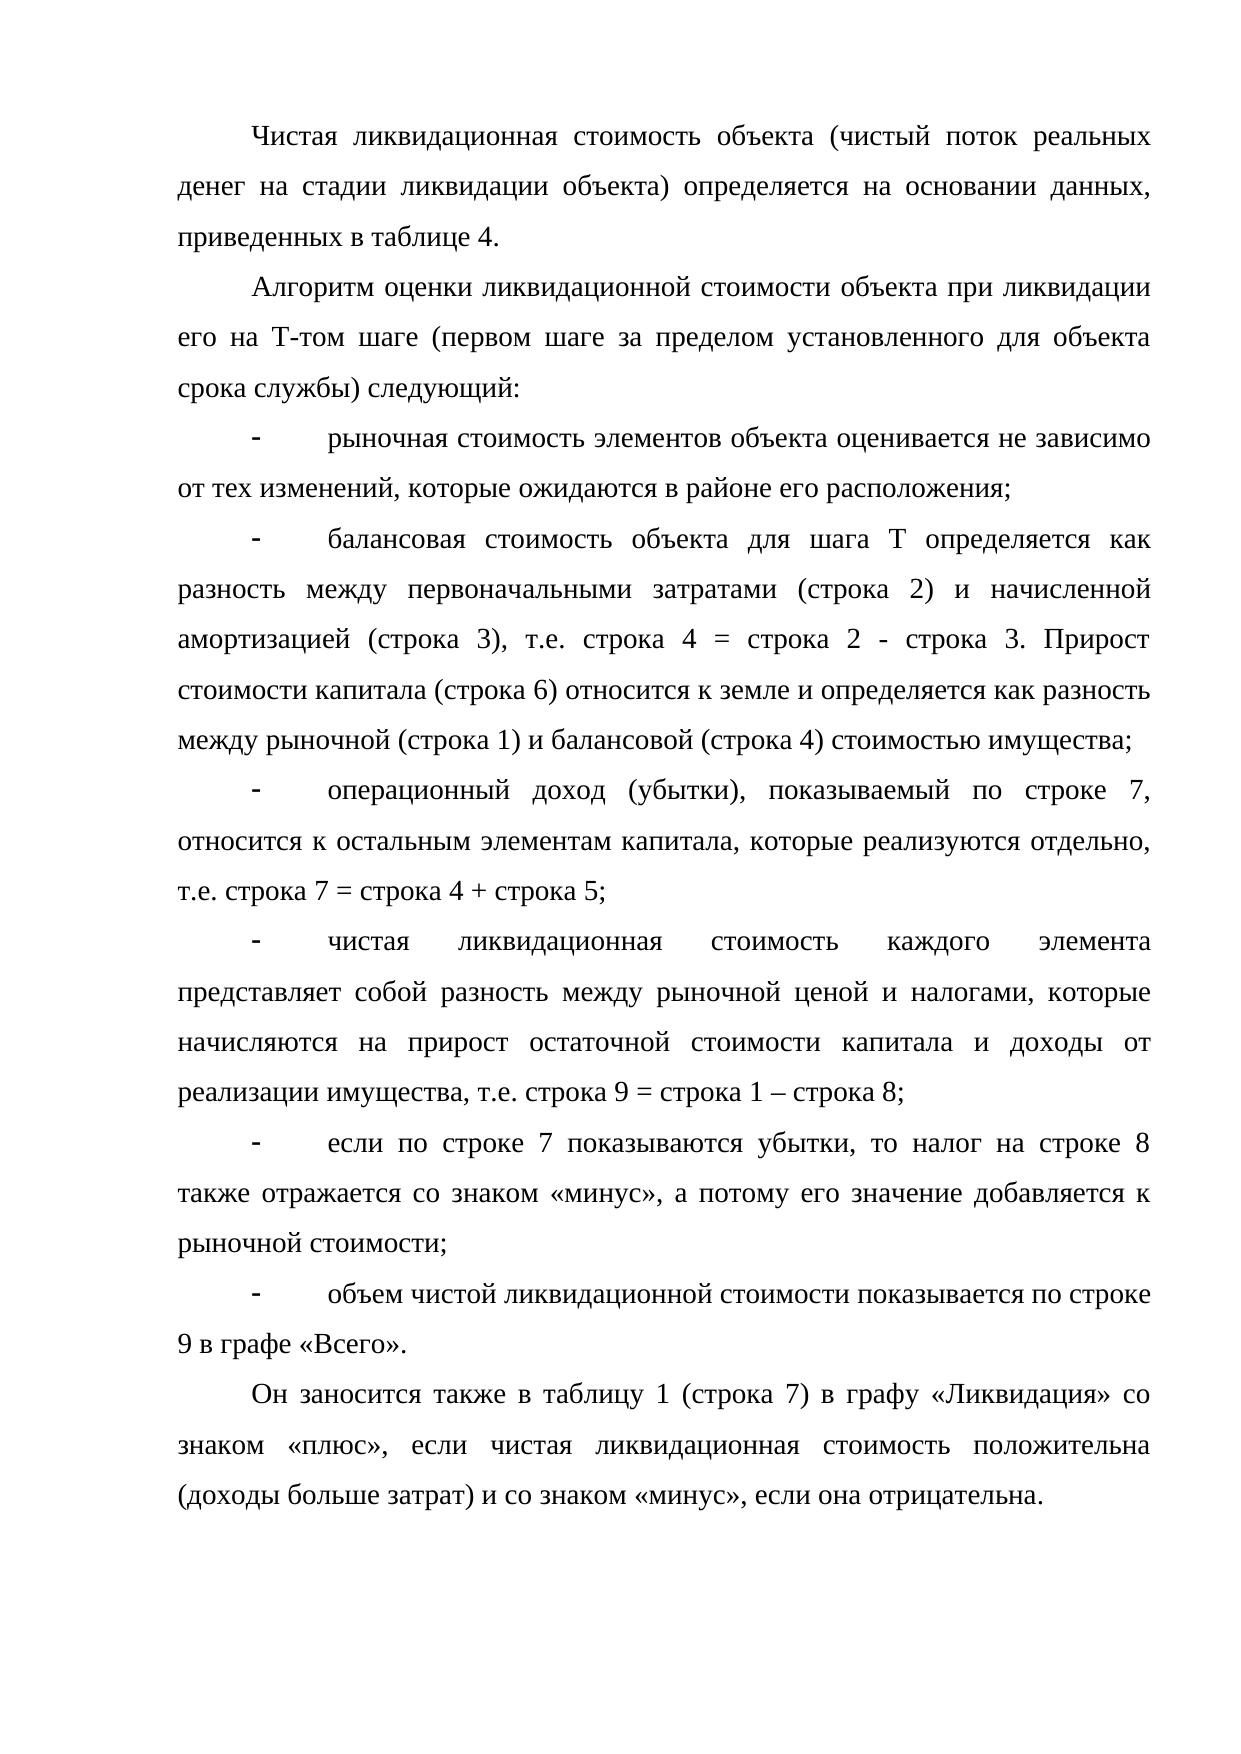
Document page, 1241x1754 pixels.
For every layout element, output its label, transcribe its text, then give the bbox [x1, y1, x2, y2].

text Чистая ликвидационная стоимость объекта (чистый поток реальных денег на стадии ликвидации объекта) определяется на основании данных, приведенных в таблице 4. [177, 118, 1152, 252]
list объем чистой ликвидационной стоимости показывается по строке 9 в графе «Всего». [177, 1276, 1152, 1360]
text Он заносится также в таблицу 1 (строка 7) в графу «Ликвидация» со знаком «плюс», если чистая ликвидационная стоимость положительна (доходы больше затрат) и со знаком «минус», если она отрицательна. [177, 1377, 1152, 1511]
text Алгоритм оценки ликвидационной стоимости объекта при ликвидации его на Т-том шаге (первом шаге за пределом установленного для объекта срока службы) следующий: [177, 269, 1152, 403]
list рыночная стоимость элементов объекта оценивается не зависимо от тех изменений, которые ожидаются в районе его расположения; [177, 420, 1152, 504]
list операционный доход (убытки), показываемый по строке 7, относится к остальным элементам капитала, которые реализуются отдельно, т.е. строка 7 = строка 4 + строка 5; [177, 772, 1152, 907]
list если по строке 7 показываются убытки, то налог на строке 8 также отражается со знаком «минус», а потому его значение добавляется к рыночной стоимости; [177, 1125, 1152, 1259]
list чистая ликвидационная стоимость каждого элемента представляет собой разность между рыночной ценой и налогами, которые начисляются на прирост остаточной стоимости капитала и доходы от реализации имущества, т.е. строка 9 = строка 1 – строка 8; [177, 923, 1152, 1108]
list балансовая стоимость объекта для шага Т определяется как разность между первоначальными затратами (строка 2) и начисленной амортизацией (строка 3), т.е. строка 4 = строка 2 - строка 3. Прирост стоимости капитала (строка 6) относится к земле и определяется как разность между рыночной (строка 1) и балансовой (строка 4) стоимостью имущества; [177, 521, 1152, 756]
